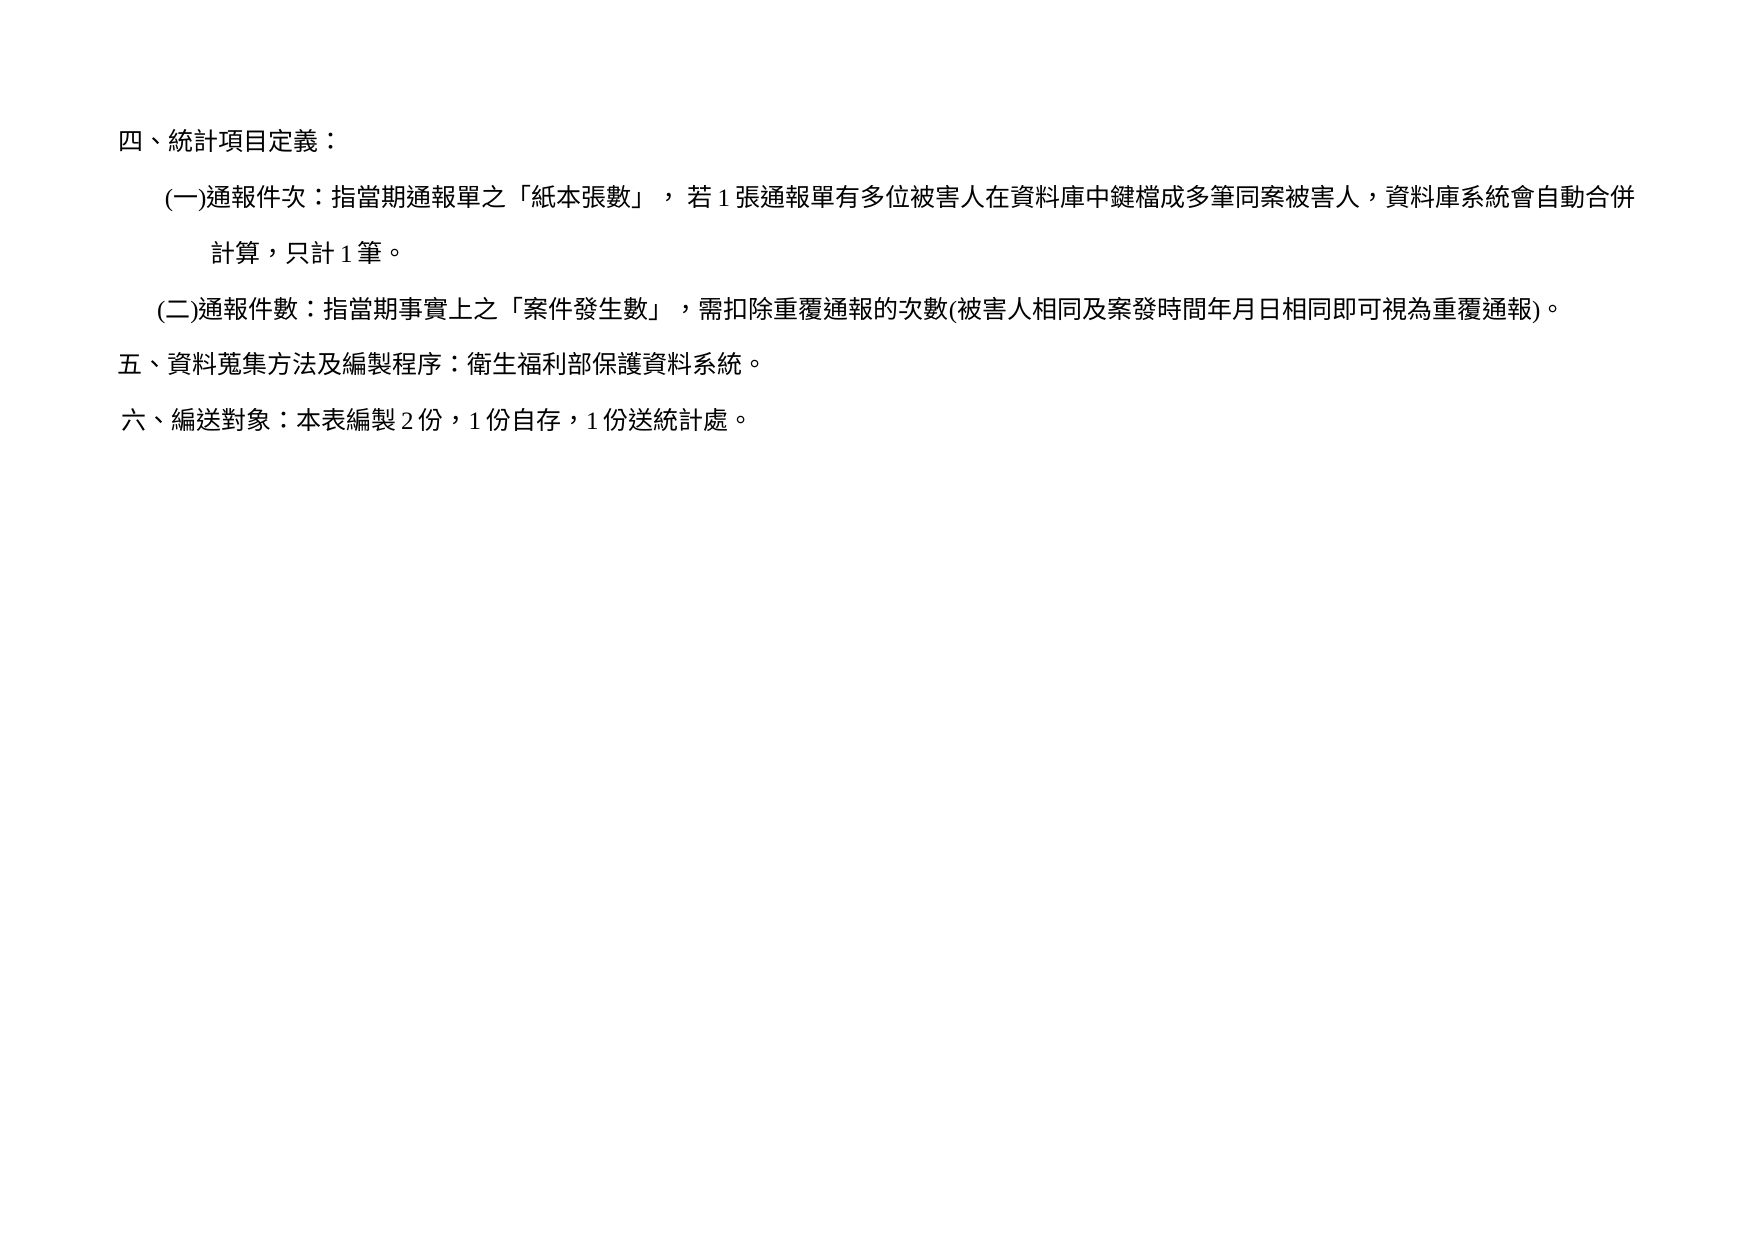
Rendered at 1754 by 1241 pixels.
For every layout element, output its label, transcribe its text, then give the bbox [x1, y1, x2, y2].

text (一)通報件次：指當期通報單之「紙本張數」， 若1張通報單有多位被害人在資料庫中鍵檔成多筆同案被害人，資料庫系統會自動合併計算，只計1筆。 [164, 177, 1636, 271]
text (二)通報件數：指當期事實上之「案件發生數」，需扣除重覆通報的次數(被害人相同及案發時間年月日相同即可視為重覆通報)。 [157, 289, 1636, 326]
text 六、編送對象：本表編製2份，1份自存，1份送統計處。 [118, 400, 1636, 437]
text 四、統計項目定義： [118, 121, 1636, 159]
text 五、資料蒐集方法及編製程序：衛生福利部保護資料系統。 [117, 344, 1636, 382]
